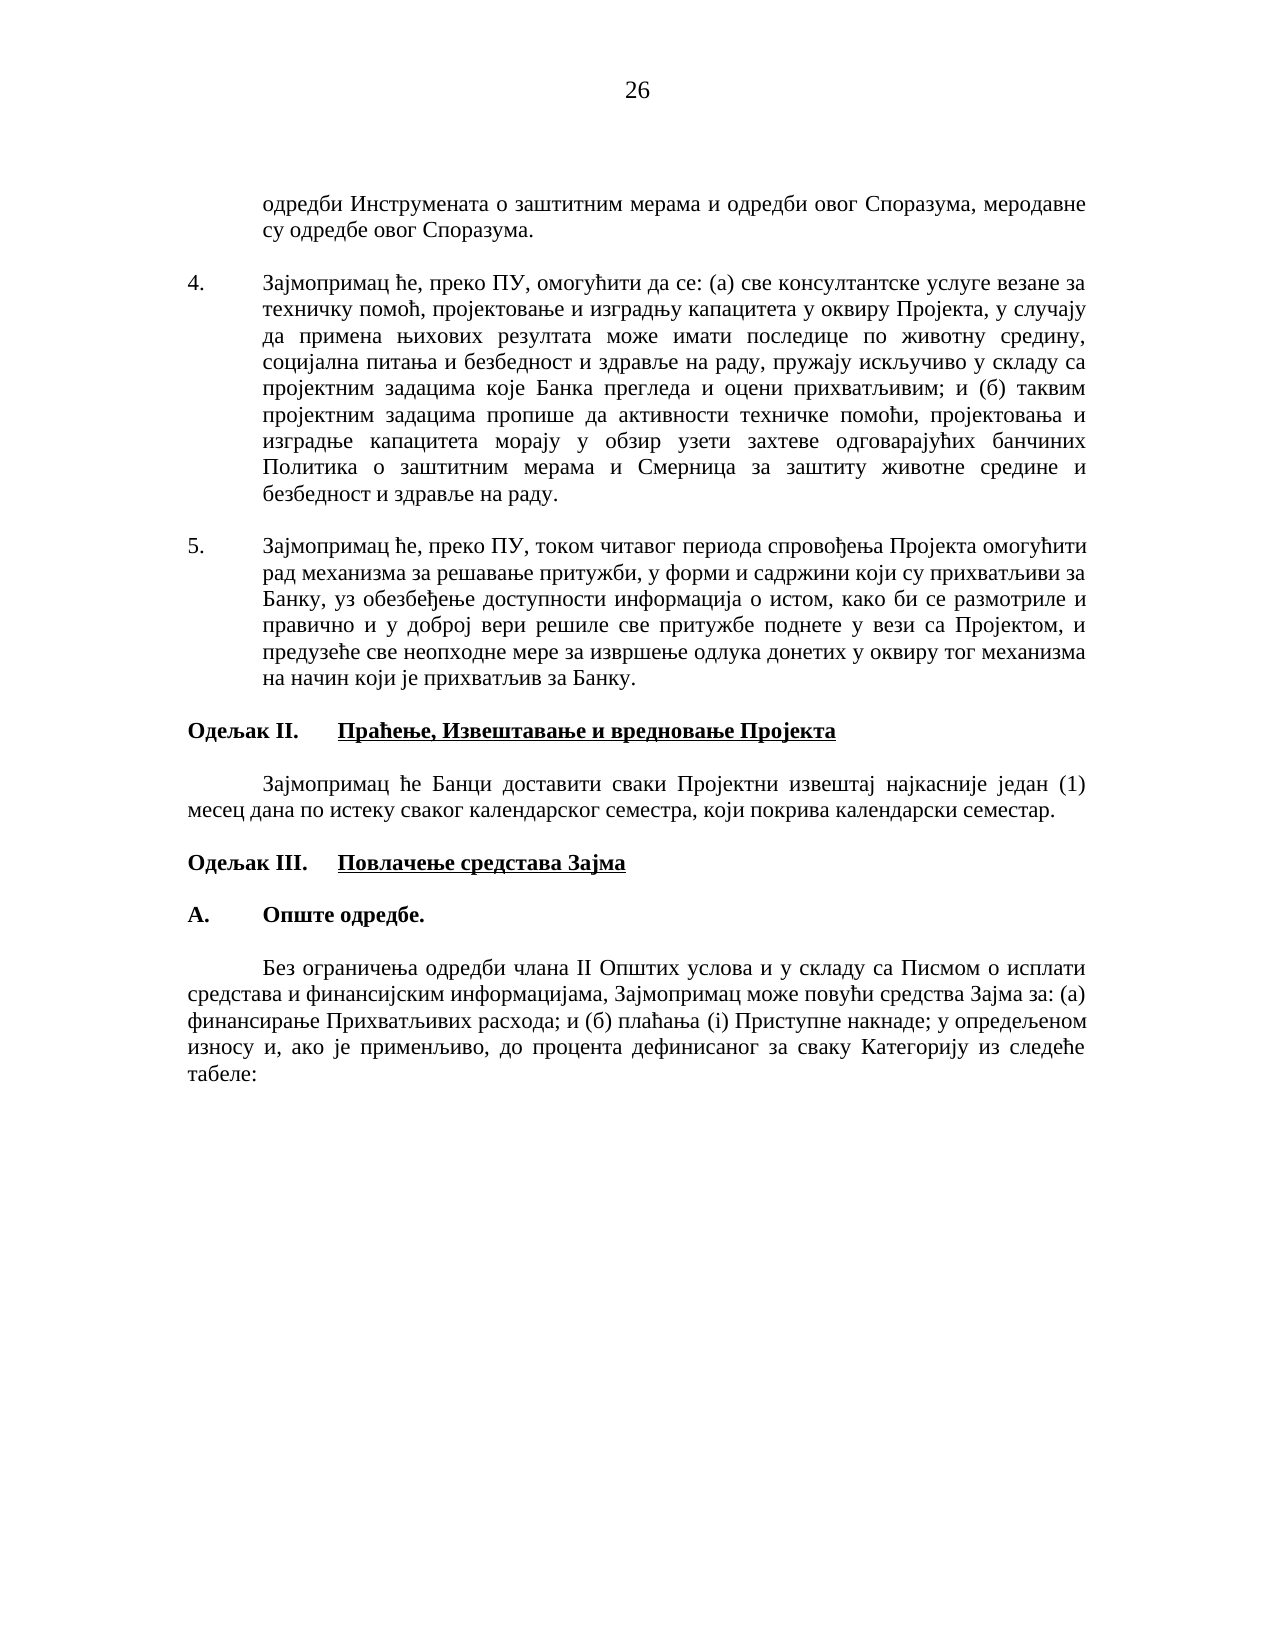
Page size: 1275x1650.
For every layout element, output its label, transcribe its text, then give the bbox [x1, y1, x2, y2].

text Одељак II. Праћење, Извештавање и вредновање Пројекта [187, 717, 1087, 743]
text Одељак III. Повлачење средстава Зајма [187, 849, 1087, 875]
text 5. Зајмопримац ће, преко ПУ, током читавог периода спровођења Пројекта омогућити рад механизма за решавање притужби, у форми и садржини који су прихватљиви за Банку, уз обезбеђење доступности информација о истом, како би се размотриле и правично и у доброј вери решиле све притужбе поднете у вези са Пројектом, и предузеће све неопходне мере за извршење одлука донетих у оквиру тог механизма на начин који је прихватљив за Банку. [187, 532, 1087, 691]
text А. Опште одредбе. [187, 901, 1087, 928]
text Без ограничења одредби члана II Општих услова и у складу са Писмом о исплати средстава и финансијским информацијама, Зајмопримац може повући средства Зајма за: (а) финансирање Прихватљивих расхода; и (б) плаћања (i) Приступне накнаде; у опредељеном износу и, ако је применљиво, до процента дефинисаног за сваку Категорију из следеће табеле: [187, 954, 1087, 1086]
text Зајмопримац ће Банци доставити сваки Пројектни извештај најкасније један (1) месец дана по истеку сваког календарског семестра, који покрива календарски семестар. [187, 770, 1087, 822]
text 4. Зајмопримац ће, преко ПУ, омогућити да се: (а) све консултантске услуге везане за техничку помоћ, пројектовање и изградњу капацитета у оквиру Пројекта, у случају да примена њихових резултата може имати последице по животну средину, социјална питања и безбедност и здравље на раду, пружају искључиво у складу са пројектним задацима које Банка прегледа и оцени прихватљивим; и (б) таквим пројектним задацима пропише да активности техничке помоћи, пројектовања и изградње капацитета морају у обзир узети захтеве одговарајућих банчиних Политика о заштитним мерама и Смерница за заштиту животне средине и безбедност и здравље на раду. [187, 269, 1087, 506]
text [187, 190, 1087, 243]
